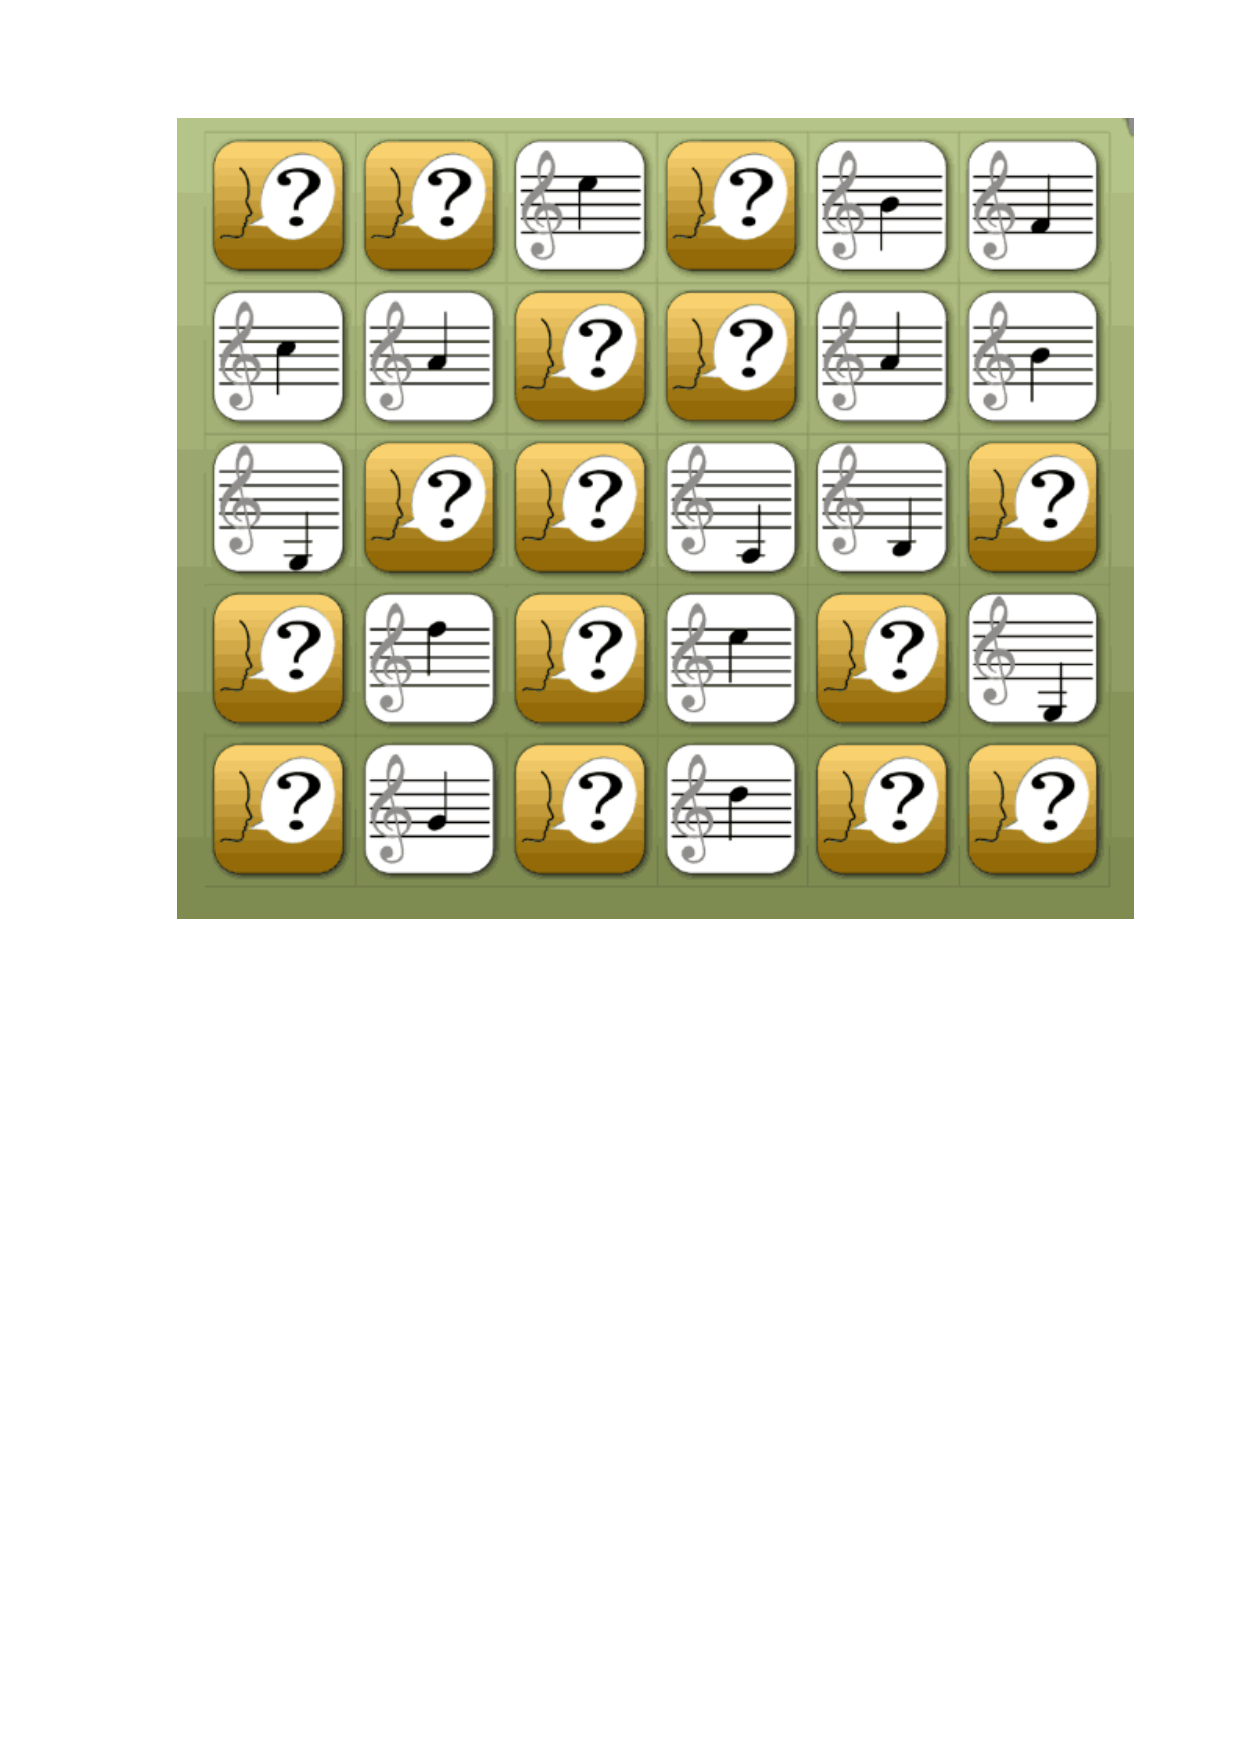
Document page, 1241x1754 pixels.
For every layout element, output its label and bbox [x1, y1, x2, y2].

picture [177, 118, 1134, 919]
